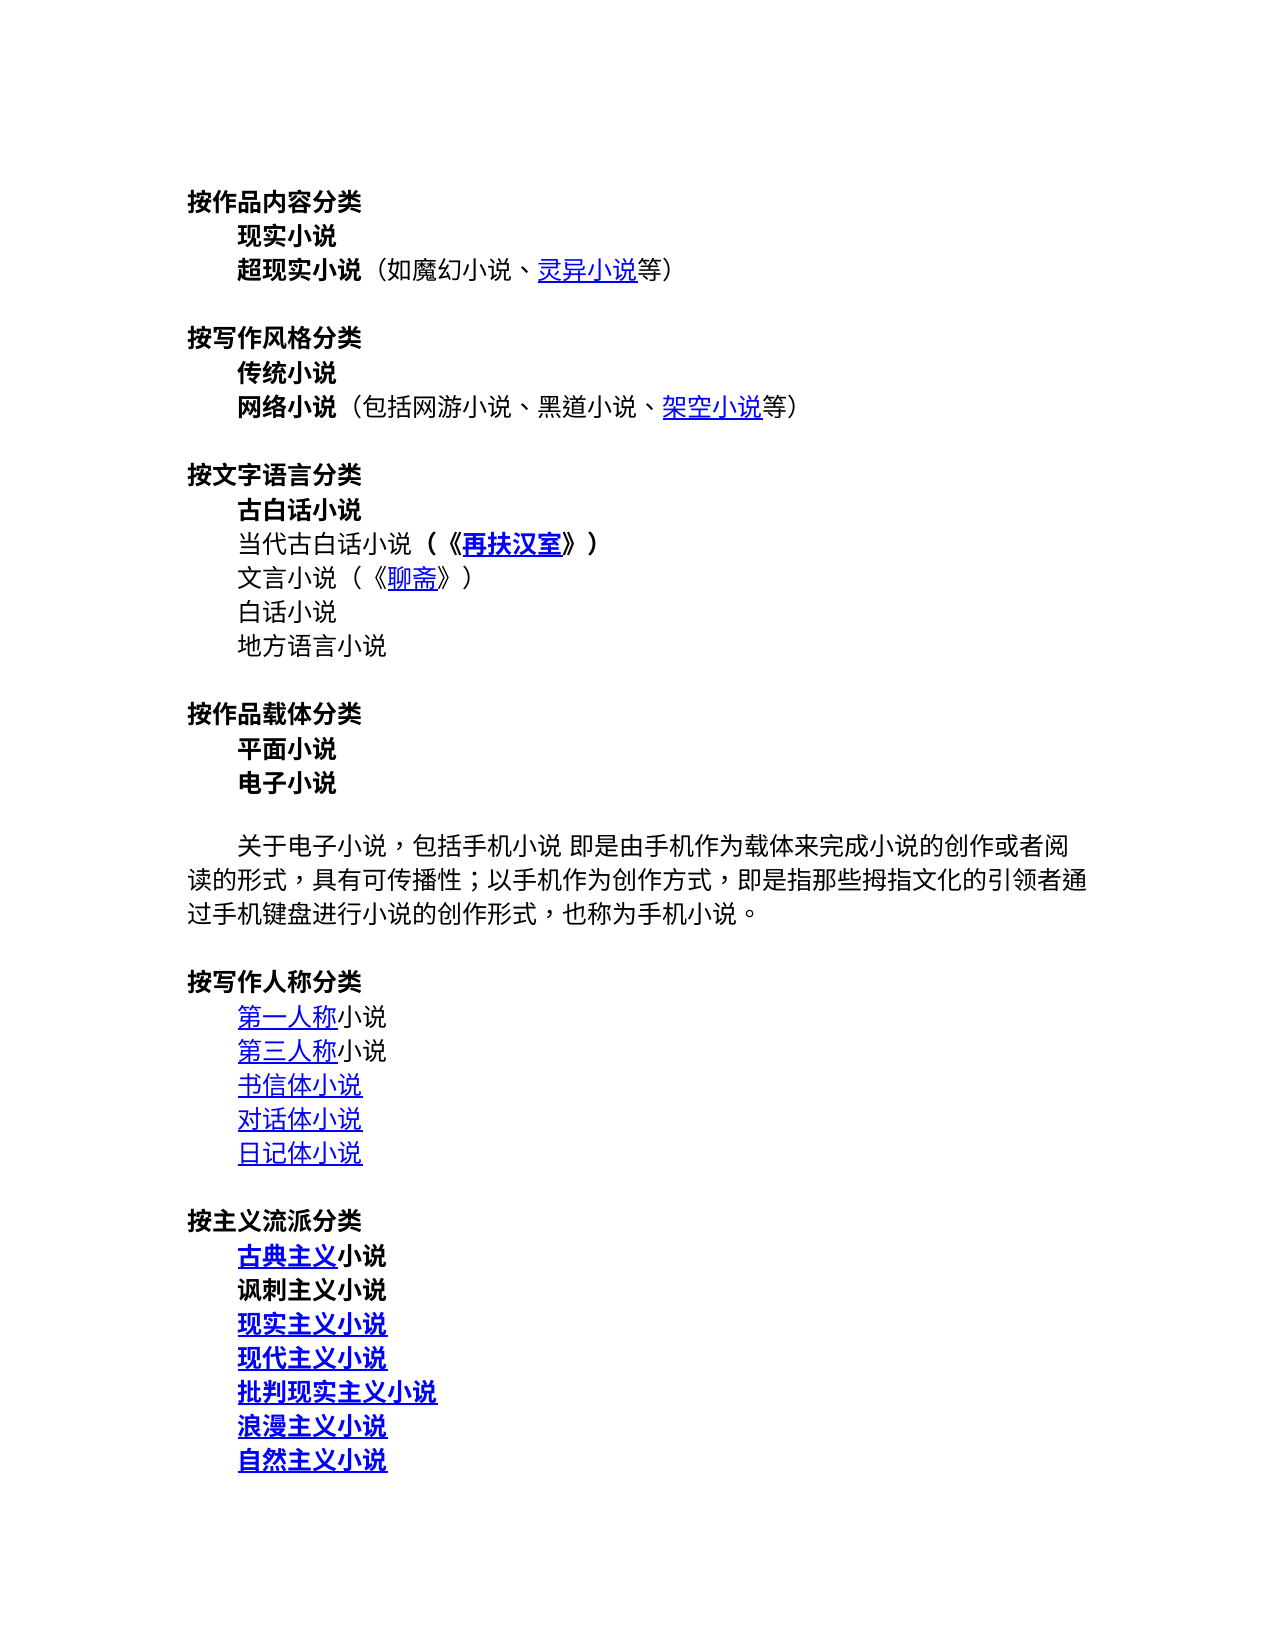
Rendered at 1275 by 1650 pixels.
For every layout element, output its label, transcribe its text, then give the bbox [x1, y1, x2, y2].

text 第一人称小说 [187, 999, 1087, 1033]
text 自然主义小说 [187, 1443, 1087, 1477]
text 按文字语言分类 [187, 458, 1087, 492]
text 书信体小说 [187, 1067, 1087, 1101]
text 现代主义小说 [187, 1340, 1087, 1374]
text 传统小说 [187, 355, 1087, 389]
text 电子小说 [187, 765, 1087, 799]
text 按写作人称分类 [187, 965, 1087, 999]
text 当代古白话小说（《再扶汉室》） [187, 526, 1087, 560]
text 平面小说 [187, 731, 1087, 765]
text 讽刺主义小说 [187, 1272, 1087, 1306]
text 古白话小说 [187, 492, 1087, 526]
text 按主义流派分类 [187, 1204, 1087, 1238]
text 关于电子小说，包括手机小说 即是由手机作为载体来完成小说的创作或者阅读的形式，具有可传播性；以手机作为创作方式，即是指那些拇指文化的引领者通过手机键盘进行小说的创作形式，也称为手机小说。 [187, 828, 1087, 930]
text 按作品内容分类 [187, 184, 1087, 218]
text 超现实小说（如魔幻小说、灵异小说等） [187, 253, 1087, 287]
text 网络小说（包括网游小说、黑道小说、架空小说等） [187, 389, 1087, 423]
text 地方语言小说 [187, 628, 1087, 663]
text 日记体小说 [187, 1135, 1087, 1169]
text 浪漫主义小说 [187, 1408, 1087, 1443]
text 古典主义小说 [187, 1238, 1087, 1272]
text 第三人称小说 [187, 1033, 1087, 1067]
text 现实主义小说 [187, 1306, 1087, 1340]
text 现实小说 [187, 218, 1087, 253]
text 按写作风格分类 [187, 321, 1087, 355]
text 白话小说 [187, 594, 1087, 628]
text 按作品载体分类 [187, 697, 1087, 731]
text 批判现实主义小说 [187, 1374, 1087, 1408]
text 文言小说（《聊斋》） [187, 560, 1087, 594]
text 对话体小说 [187, 1101, 1087, 1135]
